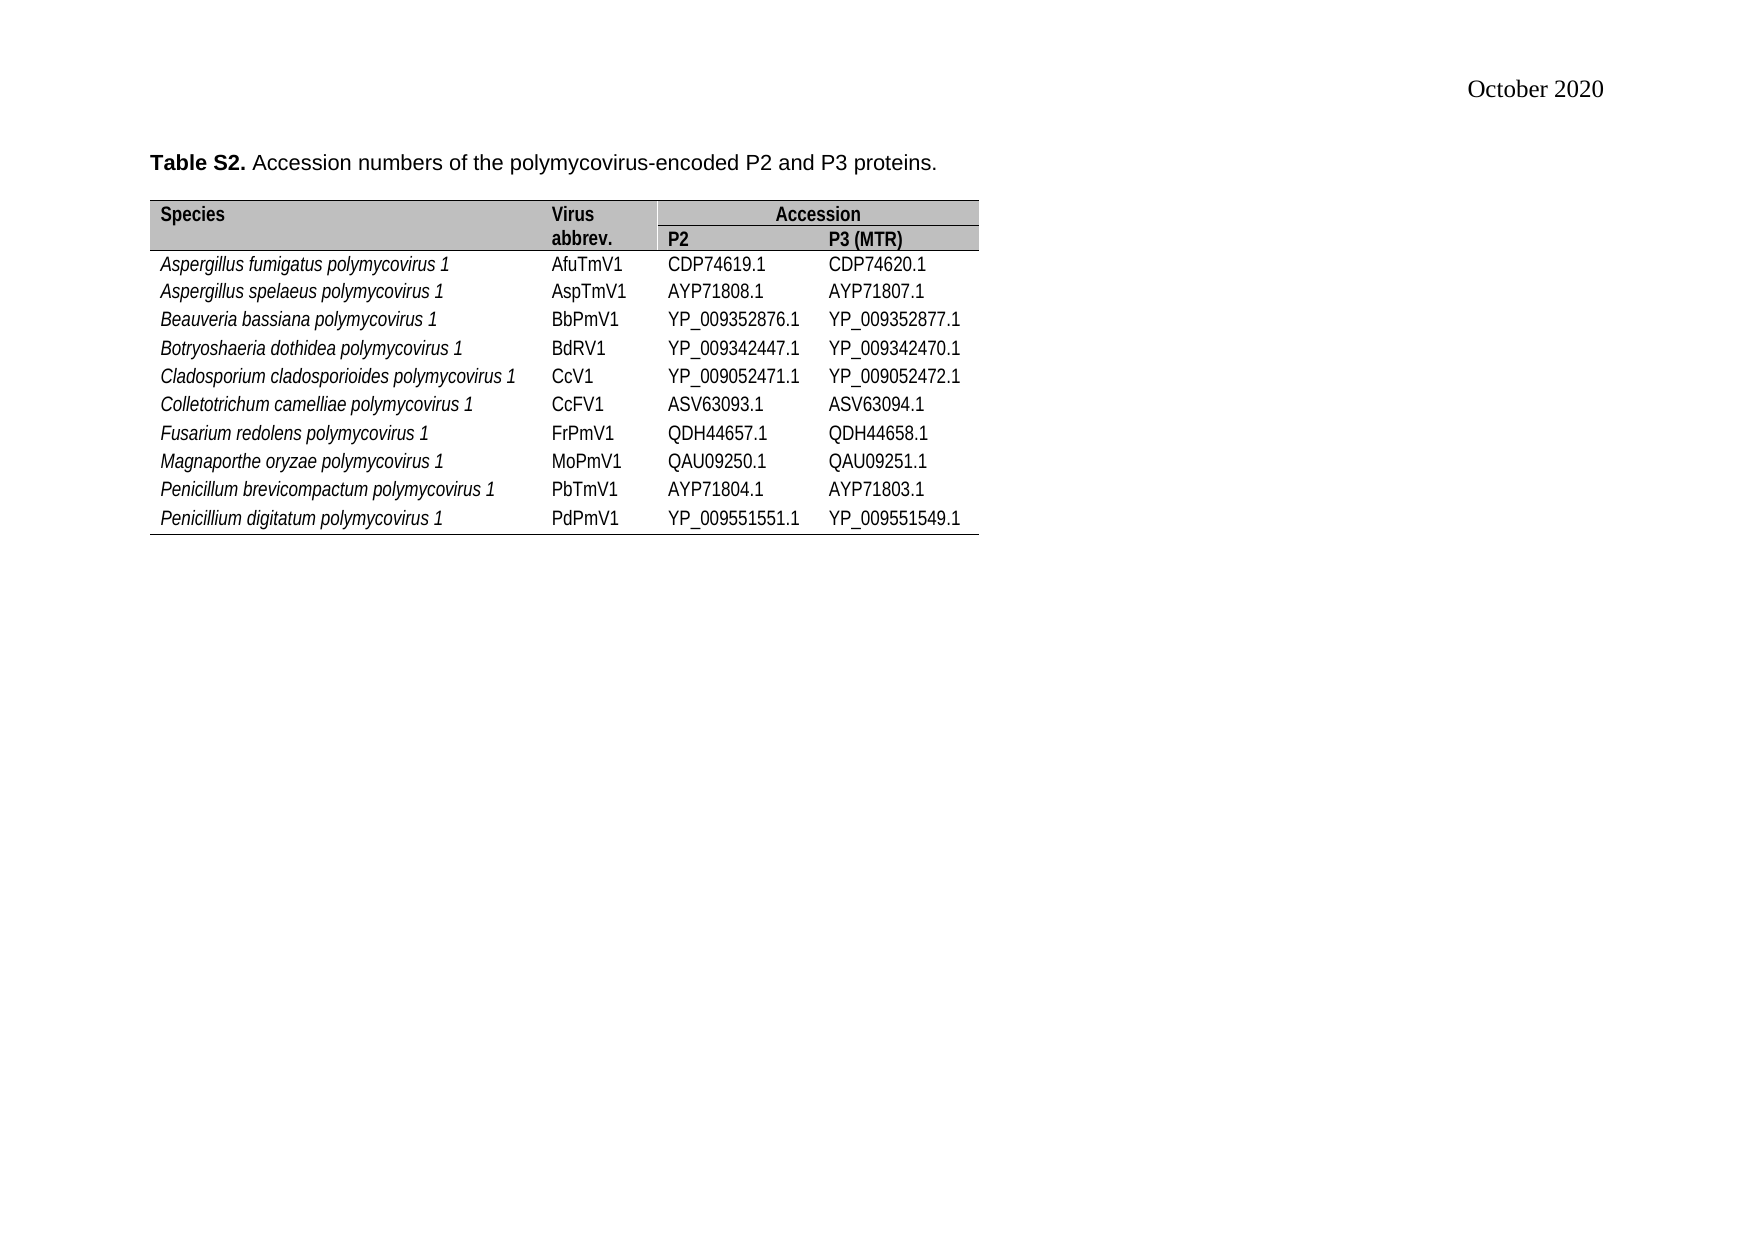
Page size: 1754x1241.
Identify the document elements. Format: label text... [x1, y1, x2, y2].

table_cell Penicillium digitatum polymycovirus 1 [150, 505, 541, 534]
table_header Species [150, 201, 541, 250]
table_cell CcV1 [541, 364, 657, 392]
table_cell PbTmV1 [541, 477, 657, 505]
table_cell YP_009551551.1 [658, 505, 818, 534]
table_cell Penicillum brevicompactum polymycovirus 1 [150, 477, 541, 505]
table_cell P2 [658, 226, 818, 250]
table_cell BbPmV1 [541, 307, 657, 335]
text Table S2. Accession numbers of the polymycovirus-encoded P2 and P3 proteins. [150, 150, 1604, 175]
table_cell CDP74619.1 [658, 251, 818, 279]
table_cell QAU09251.1 [818, 449, 979, 477]
table_header Virus abbrev. [541, 201, 657, 250]
table_cell AYP71803.1 [818, 477, 979, 505]
table_cell FrPmV1 [541, 420, 657, 449]
table_cell YP_009352876.1 [658, 307, 818, 335]
table_cell Fusarium redolens polymycovirus 1 [150, 420, 541, 449]
table_cell QDH44658.1 [818, 420, 979, 449]
table_cell PdPmV1 [541, 505, 657, 534]
table_cell Aspergillus spelaeus polymycovirus 1 [150, 279, 541, 307]
table_cell AfuTmV1 [541, 251, 657, 279]
table_cell Colletotrichum camelliae polymycovirus 1 [150, 392, 541, 420]
table_cell YP_009551549.1 [818, 505, 979, 534]
table_cell BdRV1 [541, 335, 657, 364]
table_cell CcFV1 [541, 392, 657, 420]
table_cell ASV63093.1 [658, 392, 818, 420]
table_cell YP_009342447.1 [658, 335, 818, 364]
table_cell YP_009342470.1 [818, 335, 979, 364]
table_cell YP_009052472.1 [818, 364, 979, 392]
table_cell YP_009352877.1 [818, 307, 979, 335]
table_cell Beauveria bassiana polymycovirus 1 [150, 307, 541, 335]
table_cell Magnaporthe oryzae polymycovirus 1 [150, 449, 541, 477]
table_cell YP_009052471.1 [658, 364, 818, 392]
table_cell QDH44657.1 [658, 420, 818, 449]
table_cell ASV63094.1 [818, 392, 979, 420]
table_cell AYP71804.1 [658, 477, 818, 505]
table_cell CDP74620.1 [818, 251, 979, 279]
table_cell AYP71807.1 [818, 279, 979, 307]
table_cell AYP71808.1 [658, 279, 818, 307]
table_cell P3 (MTR) [818, 226, 979, 250]
table_cell MoPmV1 [541, 449, 657, 477]
table_cell Botryoshaeria dothidea polymycovirus 1 [150, 335, 541, 364]
table_cell AspTmV1 [541, 279, 657, 307]
table_cell Cladosporium cladosporioides polymycovirus 1 [150, 364, 541, 392]
table_header Accession [658, 201, 979, 225]
table_cell Aspergillus fumigatus polymycovirus 1 [150, 251, 541, 279]
table_cell QAU09250.1 [658, 449, 818, 477]
